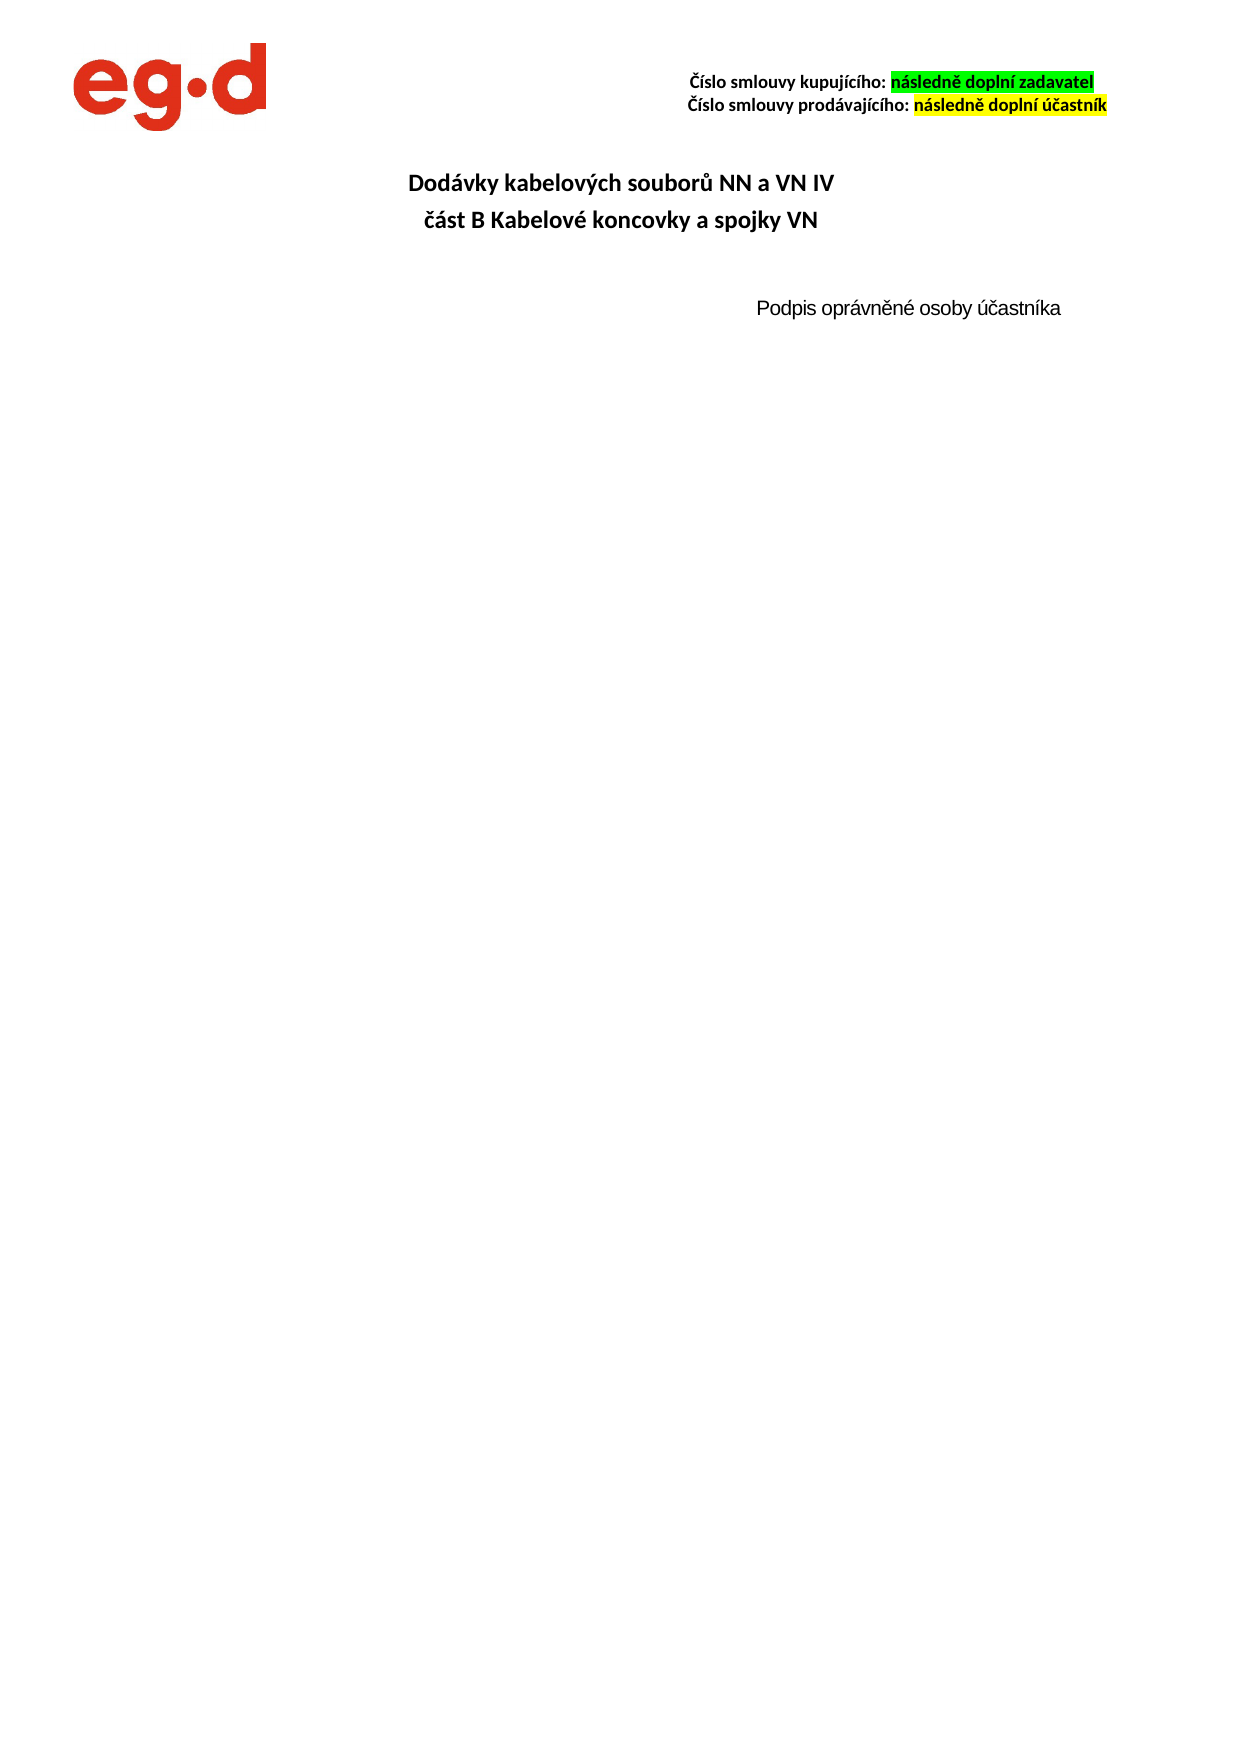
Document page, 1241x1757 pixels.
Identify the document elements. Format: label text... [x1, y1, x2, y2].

picture [73, 43, 266, 131]
text Podpis oprávněné osoby účastníka [81, 297, 1159, 319]
